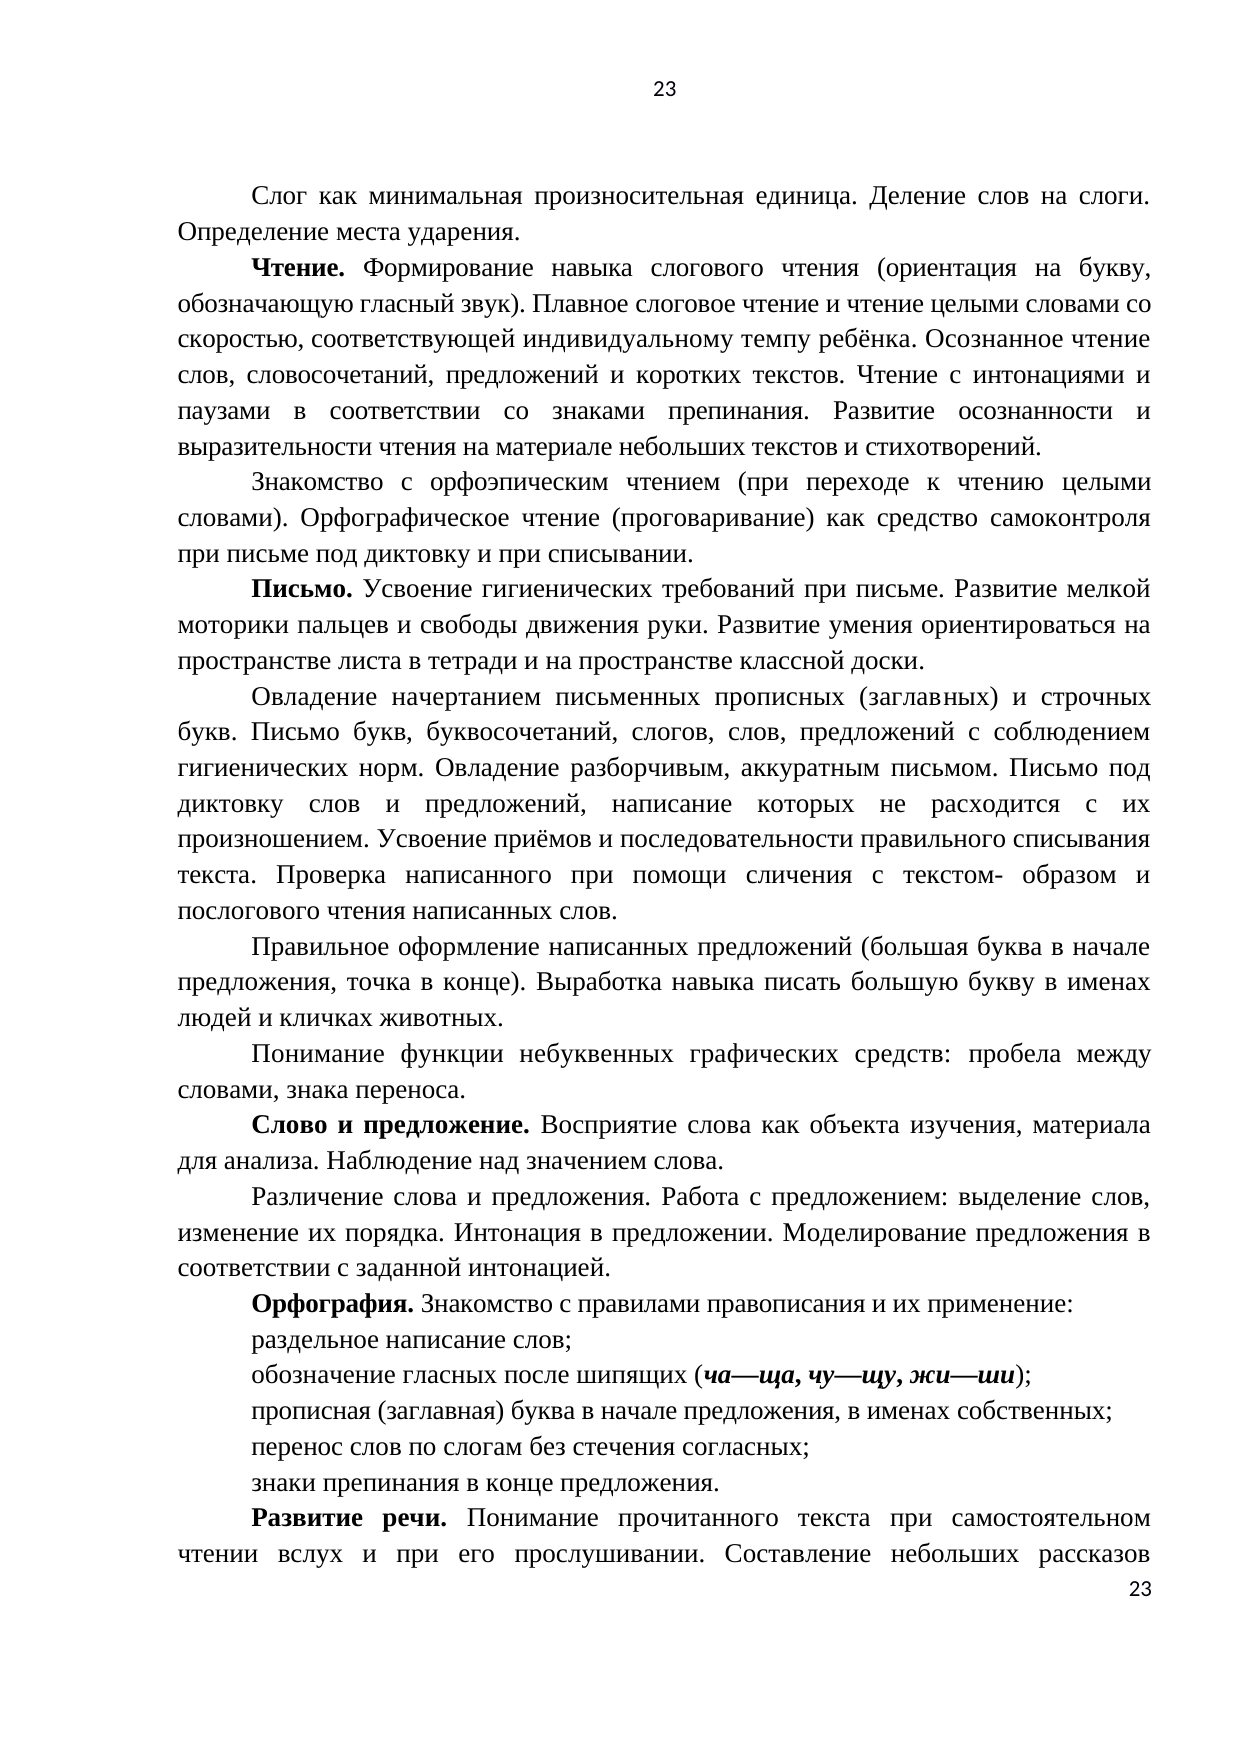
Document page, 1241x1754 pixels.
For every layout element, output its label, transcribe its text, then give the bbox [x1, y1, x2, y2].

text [177, 1501, 1152, 1568]
text Орфография. Знакомство с правилами правописания и их применение: [177, 1287, 1152, 1318]
text Слог как минимальная произносительная единица. Деление слов на слоги. Определение места ударения. [177, 179, 1152, 246]
text Знакомство с орфоэпическим чтением (при переходе к чтению целыми словами). Орфографическое чтение (проговаривание) как средство самоконтроля при письме под диктовку и при списывании. [177, 465, 1152, 568]
text Понимание функции небуквенных графических средств: пробела между словами, знака переноса. [177, 1037, 1152, 1104]
text прописная (заглавная) буква в начале предложения, в именах собственных; [177, 1394, 1152, 1425]
text Письмо. Усвоение гигиенических требований при письме. Развитие мелкой моторики пальцев и свободы движения руки. Развитие умения ориентироваться на пространстве листа в тетради и на пространстве классной доски. [177, 572, 1152, 675]
text Правильное оформление написанных предложений (большая буква в начале предложения, точка в конце). Выработка навыка писать большую букву в именах людей и кличках животных. [177, 930, 1152, 1032]
text обозначение гласных после шипящих (ча—ща, чу—щу, жи—ши); [177, 1358, 1152, 1390]
text раздельное написание слов; [177, 1323, 1152, 1354]
text знаки препинания в конце предложения. [177, 1466, 1152, 1497]
text Слово и предложение. Восприятие слова как объекта изучения, материала для анализа. Наблюдение над значением слова. [177, 1108, 1152, 1175]
text Чтение. Формирование навыка слогового чтения (ориентация на букву, обозначающую гласный звук). Плавное слоговое чтение и чтение целыми словами со скоростью, соответствующей индивидуальному темпу ребёнка. Осознанное чтение слов, словосочетаний, предложений и коротких текстов. Чтение с интонациями и паузами в соответствии со знаками препинания. Развитие осознанности и выразительности чтения на материале небольших текстов и стихотворений. [177, 251, 1152, 461]
text Овладение начертанием письменных прописных (заглавных) и строчных букв. Письмо букв, буквосочетаний, слогов, слов, предложений с соблюдением гигиенических норм. Овладение разборчивым, аккуратным письмом. Письмо под диктовку слов и предложений, написание которых не расходится с их произношением. Усвоение приёмов и последовательности правильного списывания текста. Проверка написанного при помощи сличения с текстом- образом и послогового чтения написанных слов. [177, 680, 1152, 925]
text Различение слова и предложения. Работа с предложением: выделение слов, изменение их порядка. Интонация в предложении. Моделирование предложения в соответствии с заданной интонацией. [177, 1180, 1152, 1282]
text перенос слов по слогам без стечения согласных; [177, 1430, 1152, 1461]
